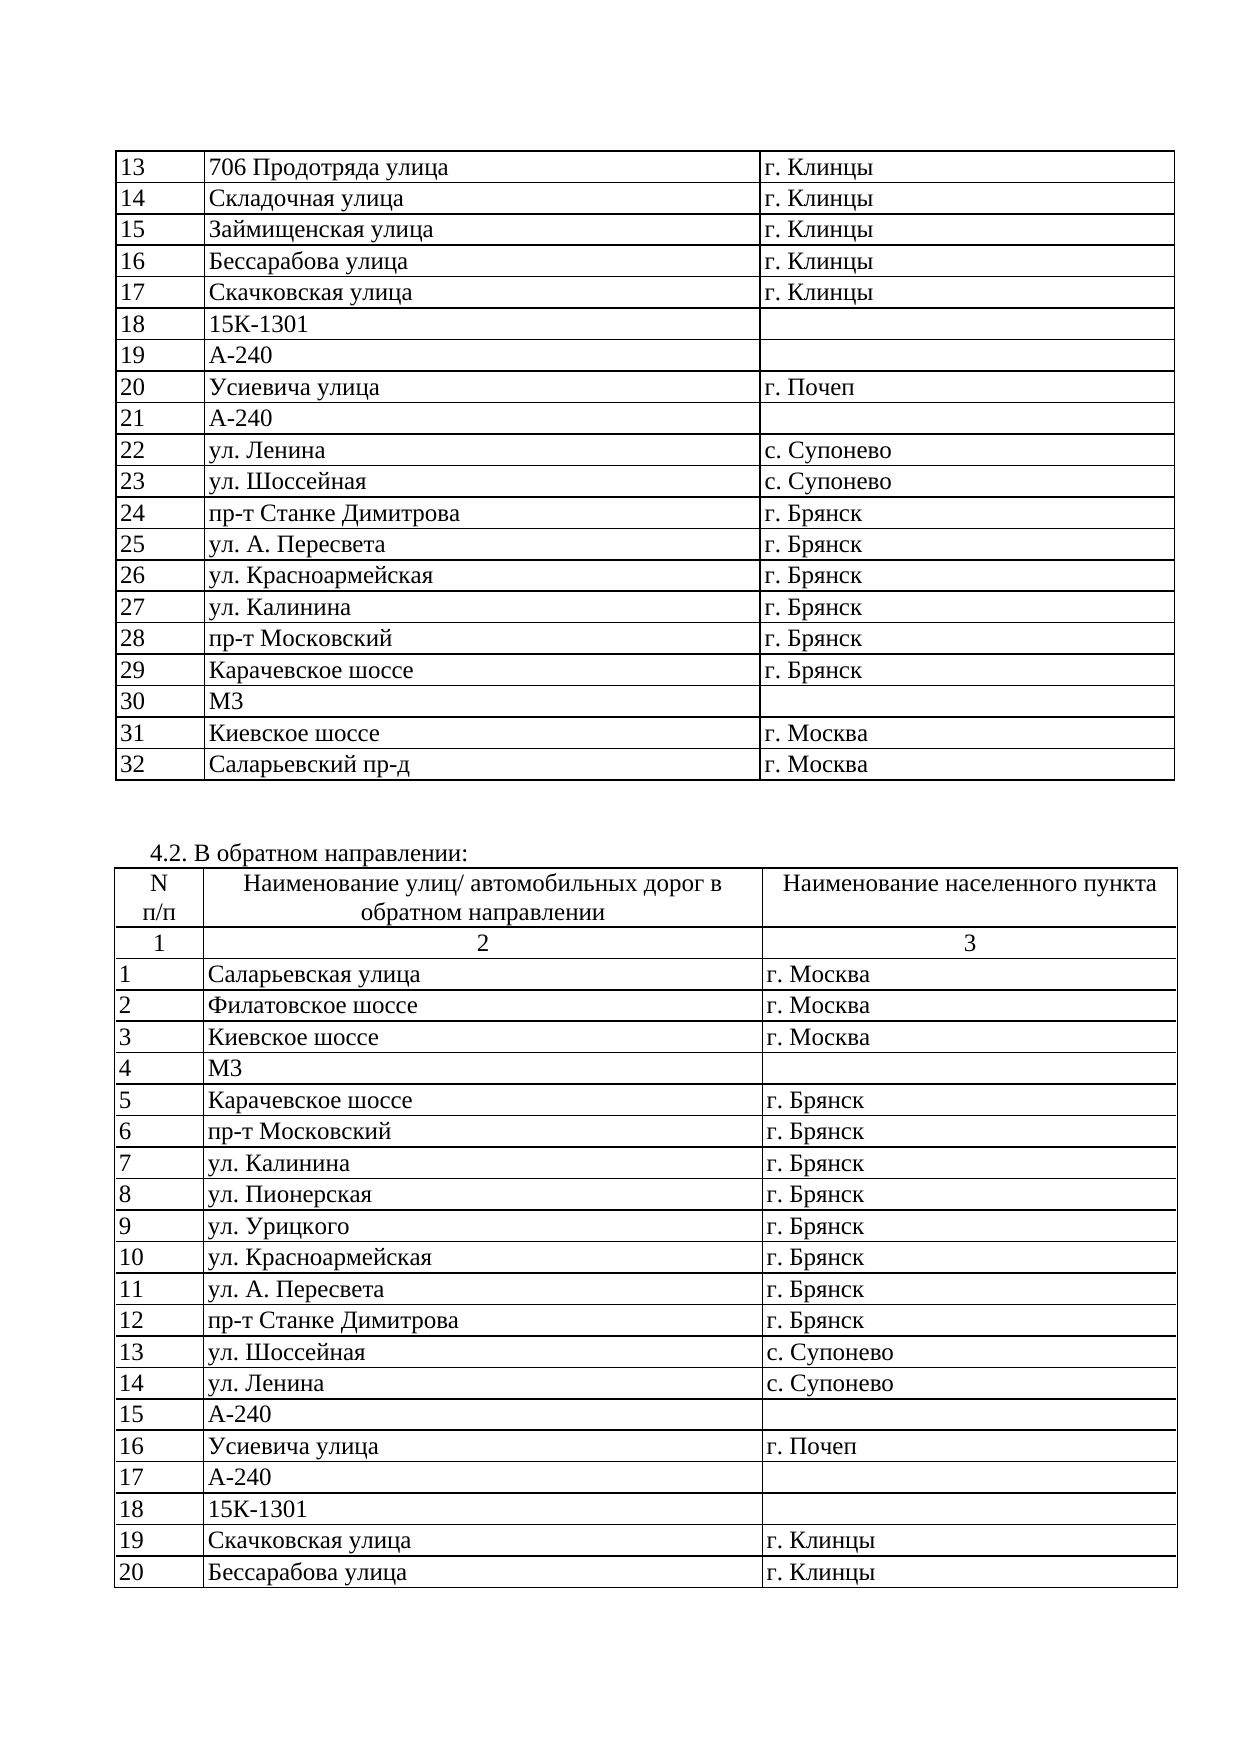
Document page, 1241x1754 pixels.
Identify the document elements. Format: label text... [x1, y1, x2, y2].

table_cell ул. Калинина [204, 1148, 762, 1178]
table_cell г. Брянск [761, 655, 1174, 685]
table_cell ул. Ленина [204, 1368, 762, 1398]
table_cell 28 [117, 623, 204, 653]
table_cell ул. Калинина [205, 592, 759, 622]
table_cell ул. Красноармейская [204, 1242, 762, 1272]
table_cell г. Клинцы [761, 215, 1174, 244]
table_cell г. Москва [763, 989, 1177, 1020]
table_cell 2 [115, 990, 203, 1020]
table_cell 16 [115, 1430, 203, 1461]
table_cell А-240 [205, 340, 759, 370]
table_cell 3 [115, 1021, 203, 1052]
table_cell 27 [117, 592, 204, 622]
table_cell Складочная улица [205, 183, 759, 213]
table_cell 9 [115, 1210, 203, 1241]
table_cell 5 [115, 1084, 203, 1115]
table_cell 4 [115, 1053, 203, 1083]
table_cell Киевское шоссе [204, 1022, 762, 1052]
table_cell г. Почеп [761, 372, 1174, 402]
table_cell М3 [204, 1053, 762, 1083]
table_cell 24 [117, 498, 204, 527]
table_cell А-240 [205, 403, 759, 433]
table_cell [761, 309, 1174, 339]
table_cell г. Клинцы [763, 1555, 1177, 1587]
table_cell 18 [115, 1493, 203, 1524]
table_cell 1 [115, 927, 203, 957]
table_cell Карачевское шоссе [205, 655, 759, 685]
table_cell 10 [115, 1242, 203, 1272]
table_cell ул. Ленина [205, 435, 759, 464]
table_cell [761, 340, 1174, 370]
table_cell [763, 1461, 1177, 1492]
table_header Наименование населенного пункта [763, 869, 1177, 926]
table_cell г. Клинцы [761, 183, 1174, 213]
table_cell ул. Шоссейная [204, 1337, 762, 1366]
table_cell 19 [115, 1525, 203, 1555]
table_cell 16 [117, 246, 204, 276]
table_cell 20 [117, 372, 204, 402]
table_cell Бессарабова улица [205, 246, 759, 276]
table_cell 31 [117, 718, 204, 748]
table_cell [763, 1398, 1177, 1429]
table_cell 3 [763, 926, 1177, 957]
table_cell 32 [117, 749, 204, 779]
table_cell г. Брянск [761, 623, 1174, 653]
table_cell 7 [115, 1147, 203, 1178]
table_cell 15 [115, 1399, 203, 1429]
table_cell г. Брянск [761, 592, 1174, 622]
table_cell 17 [117, 277, 204, 307]
table_cell 21 [117, 403, 204, 433]
table_cell Скачковская улица [205, 277, 759, 307]
table_cell г. Брянск [763, 1178, 1177, 1209]
table_cell [763, 1052, 1177, 1083]
table_cell г. Брянск [763, 1241, 1177, 1272]
table_cell г. Москва [763, 958, 1177, 989]
table_cell Усиевича улица [204, 1431, 762, 1461]
table_cell 706 Продотряда улица [205, 152, 759, 181]
table_cell ул. Урицкого [204, 1211, 762, 1241]
table_header N п/п [115, 869, 203, 926]
table_cell г. Брянск [763, 1115, 1177, 1146]
table_cell г. Брянск [761, 561, 1174, 590]
table_cell пр-т Станке Димитрова [204, 1305, 762, 1335]
table_cell 15К-1301 [205, 309, 759, 339]
table_cell 18 [117, 309, 204, 339]
table_cell Филатовское шоссе [204, 991, 762, 1020]
table_cell г. Клинцы [761, 152, 1174, 181]
table_cell А-240 [204, 1400, 762, 1429]
table_cell г. Брянск [761, 529, 1174, 559]
table_cell г. Брянск [761, 498, 1174, 527]
table_cell Бессарабова улица [204, 1557, 762, 1587]
table_cell с. Супонево [761, 466, 1174, 496]
table_cell 14 [117, 183, 204, 213]
table_cell 11 [115, 1273, 203, 1303]
table_cell г. Брянск [763, 1272, 1177, 1303]
table_cell А-240 [204, 1462, 762, 1492]
table_cell Займищенская улица [205, 215, 759, 244]
table_cell 14 [115, 1368, 203, 1398]
table_cell 13 [115, 1336, 203, 1366]
table_cell 15К-1301 [204, 1494, 762, 1524]
table_cell г. Почеп [763, 1429, 1177, 1461]
table_cell 29 [117, 655, 204, 685]
table_cell Скачковская улица [204, 1525, 762, 1555]
table_cell г. Брянск [763, 1209, 1177, 1241]
table_cell [761, 686, 1174, 716]
table_cell 1 [115, 959, 203, 989]
table_cell с. Супонево [761, 435, 1174, 464]
table_cell Киевское шоссе [205, 718, 759, 748]
table_cell М3 [205, 686, 759, 716]
table_cell пр-т Московский [204, 1116, 762, 1146]
table_cell [763, 1492, 1177, 1524]
table_cell с. Супонево [763, 1335, 1177, 1366]
table_cell ул. А. Пересвета [204, 1274, 762, 1303]
table_cell г. Брянск [763, 1083, 1177, 1115]
table_cell пр-т Московский [205, 623, 759, 653]
table_cell с. Супонево [763, 1366, 1177, 1398]
table_cell 22 [117, 435, 204, 464]
table_cell Карачевское шоссе [204, 1085, 762, 1115]
table_cell ул. Шоссейная [205, 466, 759, 496]
table_cell г. Москва [763, 1020, 1177, 1052]
table_cell 2 [204, 928, 762, 957]
table_cell 26 [117, 561, 204, 590]
table_cell 12 [115, 1305, 203, 1335]
table_cell Саларьевский пр-д [205, 749, 759, 779]
table_cell г. Брянск [763, 1304, 1177, 1335]
table_cell г. Брянск [763, 1146, 1177, 1178]
table_cell г. Москва [761, 749, 1174, 779]
table_cell [761, 403, 1174, 433]
table_cell 19 [117, 340, 204, 370]
table_cell г. Клинцы [761, 246, 1174, 276]
table_cell 17 [115, 1462, 203, 1492]
table_cell г. Москва [761, 718, 1174, 748]
table_header Наименование улиц/ автомобильных дорог в обратном направлении [204, 869, 762, 926]
table_cell ул. Красноармейская [205, 561, 759, 590]
table_cell ул. Пионерская [204, 1179, 762, 1209]
table_cell Усиевича улица [205, 372, 759, 402]
table_cell 13 [117, 152, 204, 181]
table_cell г. Клинцы [763, 1524, 1177, 1555]
table_cell г. Клинцы [761, 277, 1174, 307]
table_cell 6 [115, 1116, 203, 1146]
table_cell 30 [117, 686, 204, 716]
text 4.2. В обратном направлении: [150, 838, 1090, 867]
table_cell 25 [117, 529, 204, 559]
table_cell 8 [115, 1179, 203, 1209]
table_cell Саларьевская улица [204, 959, 762, 989]
table_cell пр-т Станке Димитрова [205, 498, 759, 527]
table_cell 20 [115, 1556, 203, 1587]
table_cell ул. А. Пересвета [205, 529, 759, 559]
table_cell 23 [117, 466, 204, 496]
table_cell 15 [117, 215, 204, 244]
